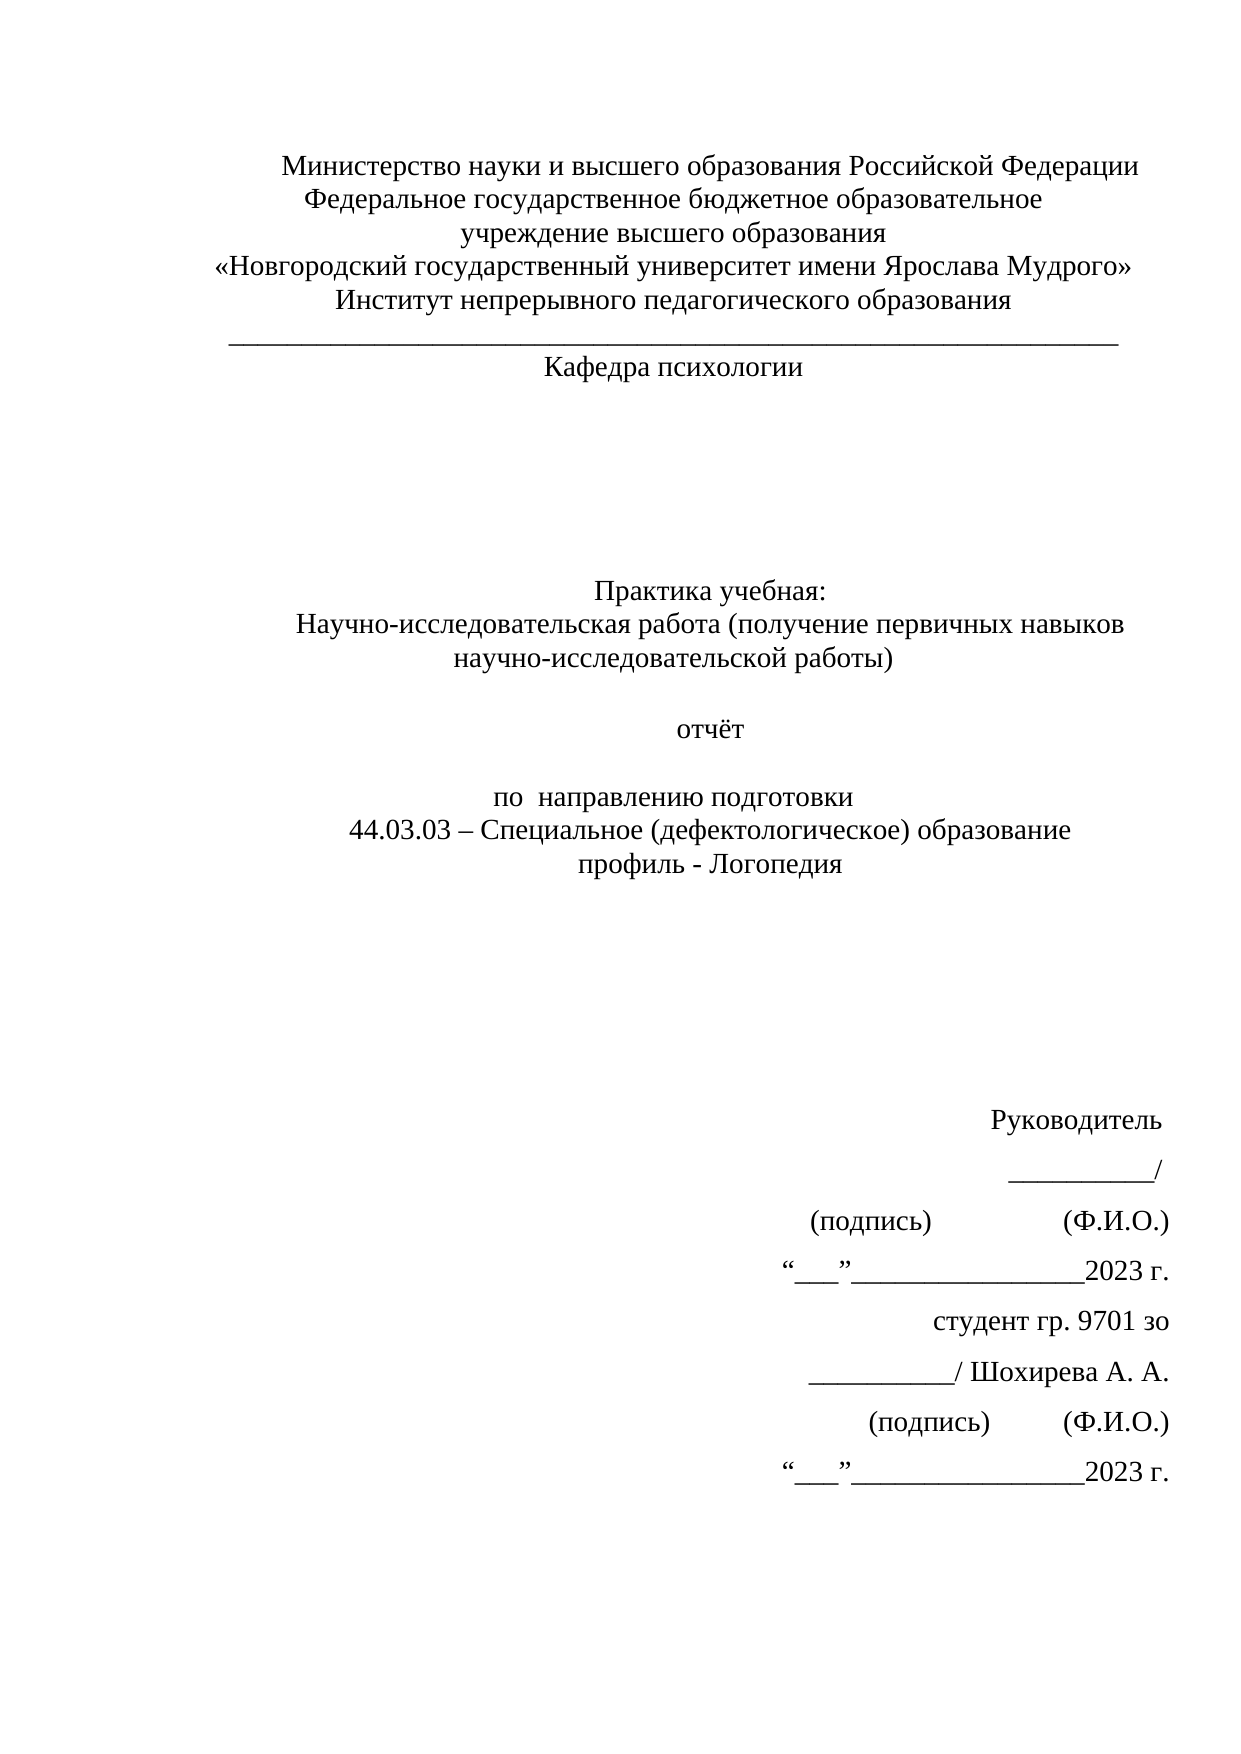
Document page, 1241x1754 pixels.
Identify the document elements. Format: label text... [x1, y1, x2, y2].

text 44.03.03 – Специальное (дефектологическое) образование [177, 812, 1169, 846]
text Практика учебная: [177, 573, 1169, 606]
text Министерство науки и высшего образования Российской Федерации Федеральное государственное бюджетное образовательное учреждение высшего образования «Новгородский государственный университет имени Ярослава Мудрого» Институт непрерывного педагогического образования _____________________________________________________________ Кафедра психологии [177, 148, 1169, 411]
text Руководитель __________/ (подпись) (Ф.И.О.) “___”________________2023 г. студент гр. 9701 зо __________/ Шохирева А. А. (подпись) (Ф.И.О.) “___”________________2023 г. [177, 1102, 1169, 1530]
text по направлению подготовки [177, 745, 1169, 812]
text профиль - Логопедия [177, 846, 1169, 879]
text отчёт [177, 712, 1169, 745]
text Научно-исследовательская работа (получение первичных навыков научно-исследовательской работы) [177, 606, 1169, 673]
